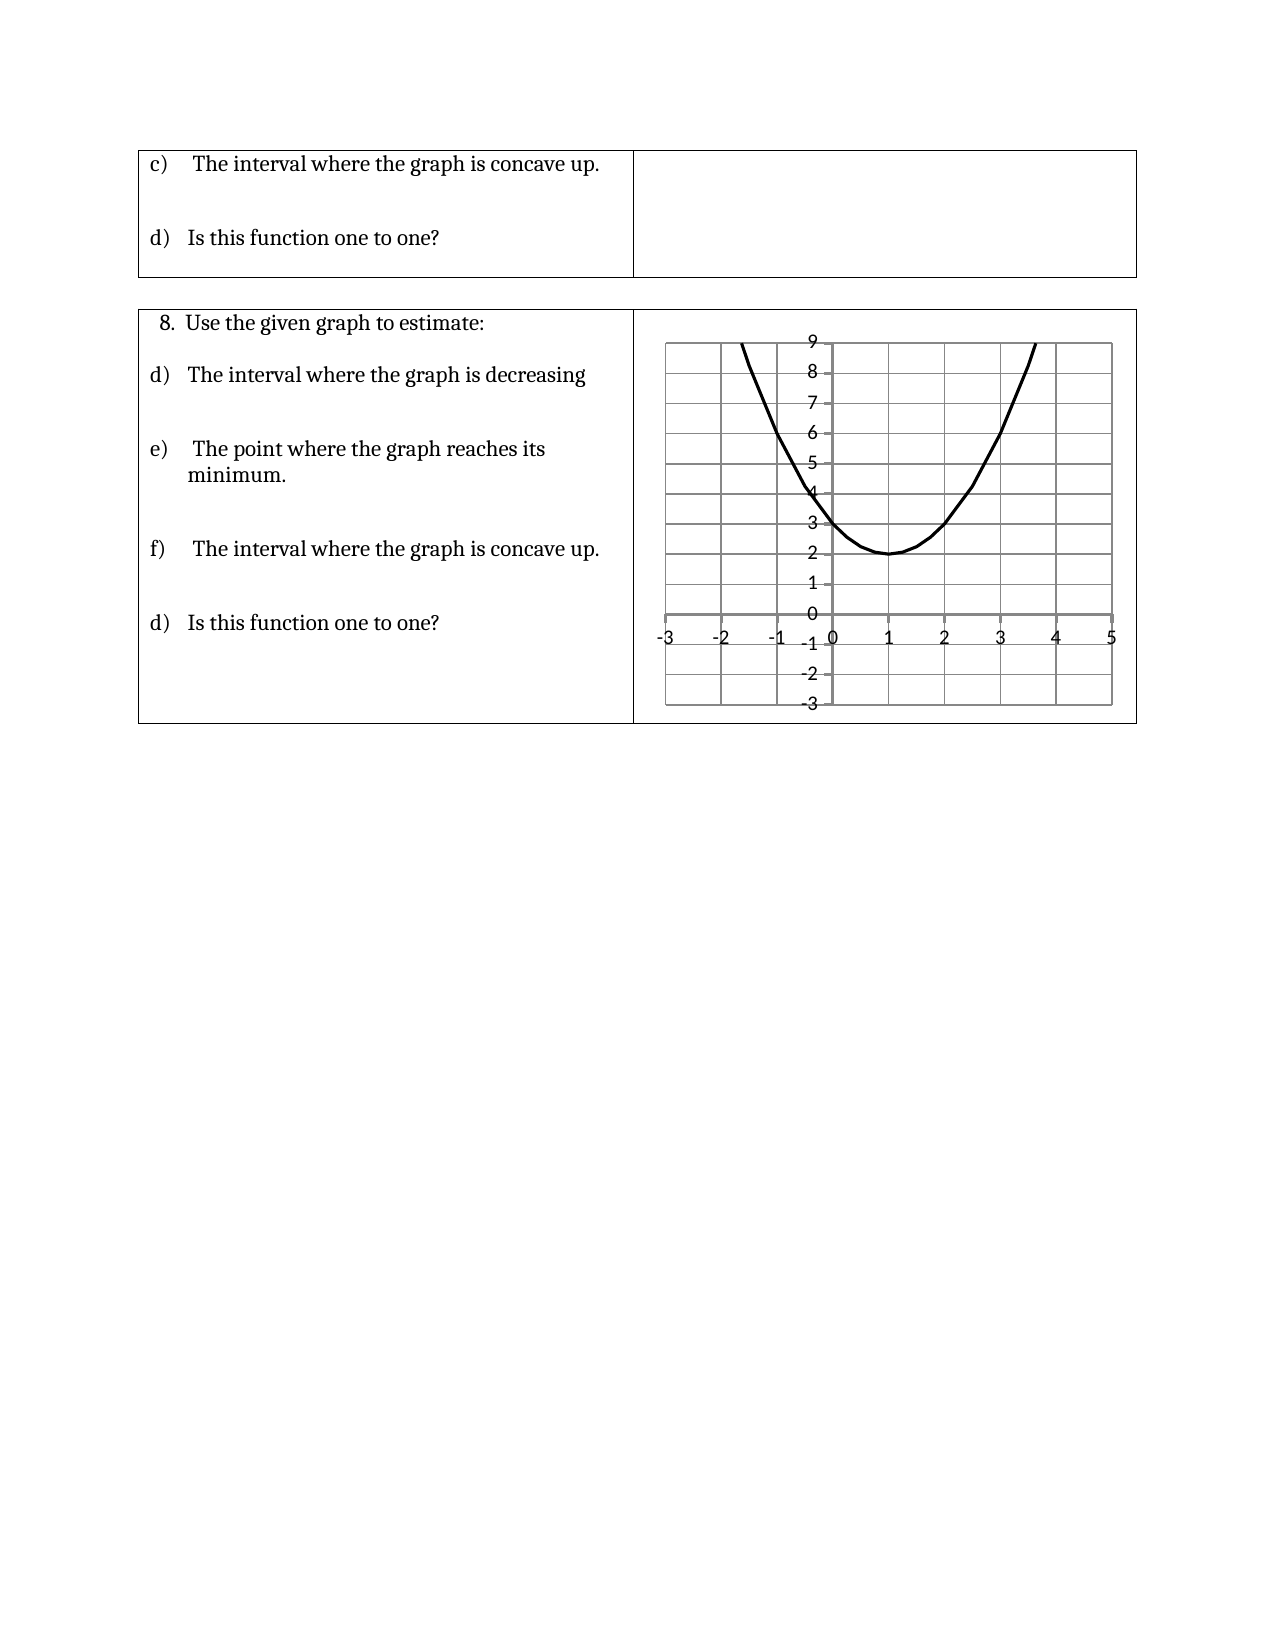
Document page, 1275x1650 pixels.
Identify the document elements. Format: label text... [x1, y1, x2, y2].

table_header 8. Use the given graph to estimate: The interval where the graph is decreasing The point where the graph reaches its minimum. The interval where the graph is concave up. d) Is this function one to one? [139, 310, 633, 723]
table_header [634, 151, 1136, 277]
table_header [139, 151, 633, 277]
table_header [634, 310, 1136, 723]
